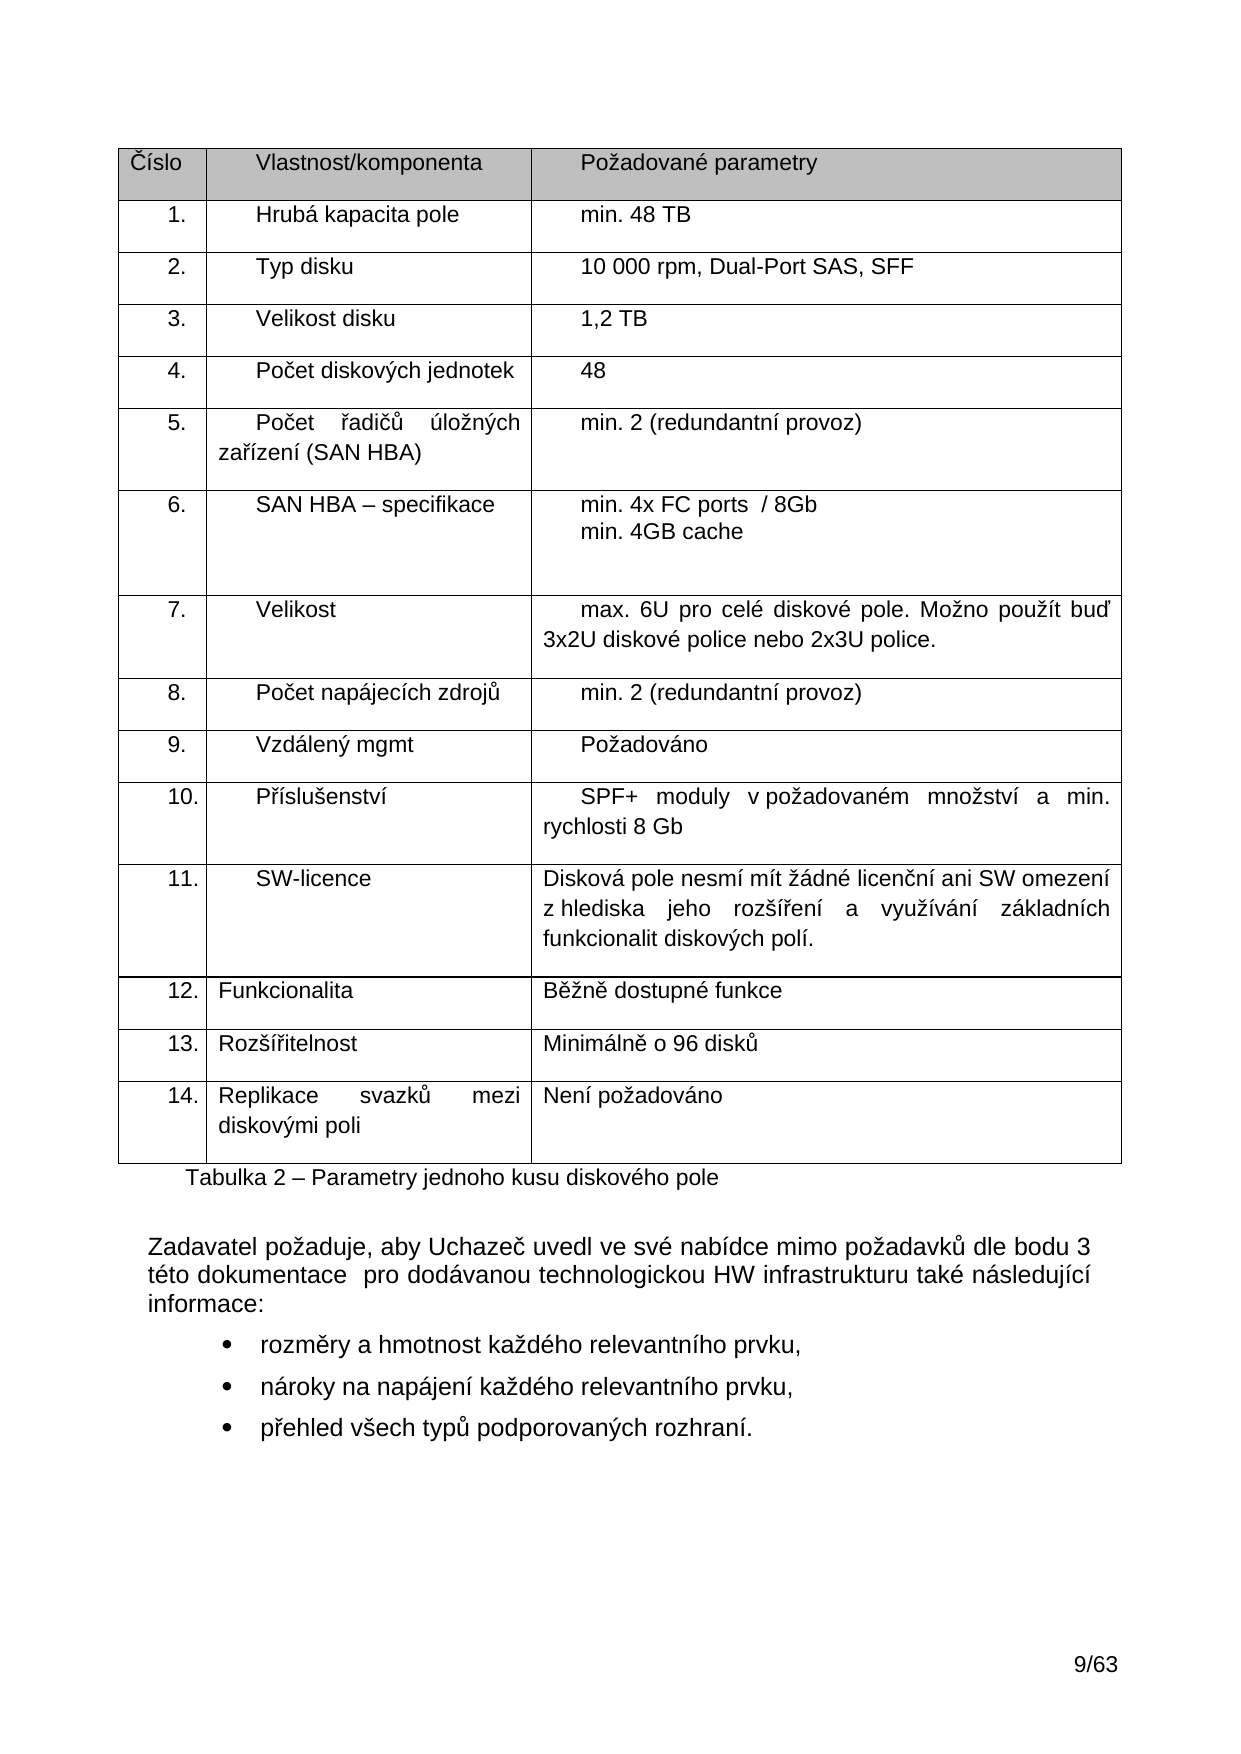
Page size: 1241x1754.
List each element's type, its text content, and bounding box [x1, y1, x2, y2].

table_cell Funkcionalita [207, 978, 531, 1028]
table_cell SW-licence [207, 865, 531, 976]
table_cell [119, 305, 206, 356]
table_cell Počet diskových jednotek [207, 357, 531, 408]
table_cell Disková pole nesmí mít žádné licenční ani SW omezení z hlediska jeho rozšíření a využívání základních funkcionalit diskových polí. [532, 865, 1121, 976]
table_cell Příslušenství [207, 783, 531, 864]
table_cell [119, 253, 206, 304]
table_cell Hrubá kapacita pole [207, 201, 531, 252]
table_cell SAN HBA – specifikace [207, 491, 531, 595]
table_header Číslo [119, 149, 206, 200]
table_cell [119, 409, 206, 490]
text Tabulka 2 – Parametry jednoho kusu diskového pole [148, 1164, 1092, 1190]
table_cell 48 [532, 357, 1121, 408]
table_cell [119, 865, 206, 976]
text Zadavatel požaduje, aby Uchazeč uvedl ve své nabídce mimo požadavků dle bodu 3 této dokumentace pro dodávanou technologickou HW infrastrukturu také následující informace: [148, 1232, 1092, 1318]
table_header Vlastnost/komponenta [207, 149, 531, 200]
table_cell min. 48 TB [532, 201, 1121, 252]
table_cell Replikace svazků mezi diskovými poli [207, 1082, 531, 1163]
table_cell SPF+ moduly v požadovaném množství a min. rychlosti 8 Gb [532, 783, 1121, 864]
table_cell Počet napájecích zdrojů [207, 679, 531, 729]
table_cell [119, 679, 206, 729]
table_cell [119, 978, 206, 1028]
list nároky na napájení každého relevantního prvku, [223, 1372, 1092, 1401]
table_cell min. 2 (redundantní provoz) [532, 679, 1121, 729]
table_cell min. 4x FC ports / 8Gb min. 4GB cache [532, 491, 1121, 595]
table_cell [119, 731, 206, 782]
table_cell max. 6U pro celé diskové pole. Možno použít buď 3x2U diskové police nebo 2x3U police. [532, 596, 1121, 677]
table_header Požadované parametry [532, 149, 1121, 200]
table_cell min. 2 (redundantní provoz) [532, 409, 1121, 490]
table_cell [119, 1082, 206, 1163]
table_cell [119, 1030, 206, 1081]
table_cell [119, 491, 206, 595]
table_cell Požadováno [532, 731, 1121, 782]
list přehled všech typů podporovaných rozhraní. [223, 1413, 1092, 1442]
table_cell [119, 201, 206, 252]
table_cell 10 000 rpm, Dual-Port SAS, SFF [532, 253, 1121, 304]
table_cell Rozšířitelnost [207, 1030, 531, 1081]
table_cell Typ disku [207, 253, 531, 304]
table_cell Běžně dostupné funkce [532, 978, 1121, 1028]
table_cell Není požadováno [532, 1082, 1121, 1163]
table_cell Počet řadičů úložných zařízení (SAN HBA) [207, 409, 531, 490]
table_cell [119, 357, 206, 408]
table_cell 1,2 TB [532, 305, 1121, 356]
table_cell Velikost [207, 596, 531, 677]
table_cell [119, 596, 206, 677]
table_cell Minimálně o 96 disků [532, 1030, 1121, 1081]
table_cell Vzdálený mgmt [207, 731, 531, 782]
table_cell [119, 783, 206, 864]
list rozměry a hmotnost každého relevantního prvku, [223, 1330, 1092, 1359]
table_cell Velikost disku [207, 305, 531, 356]
